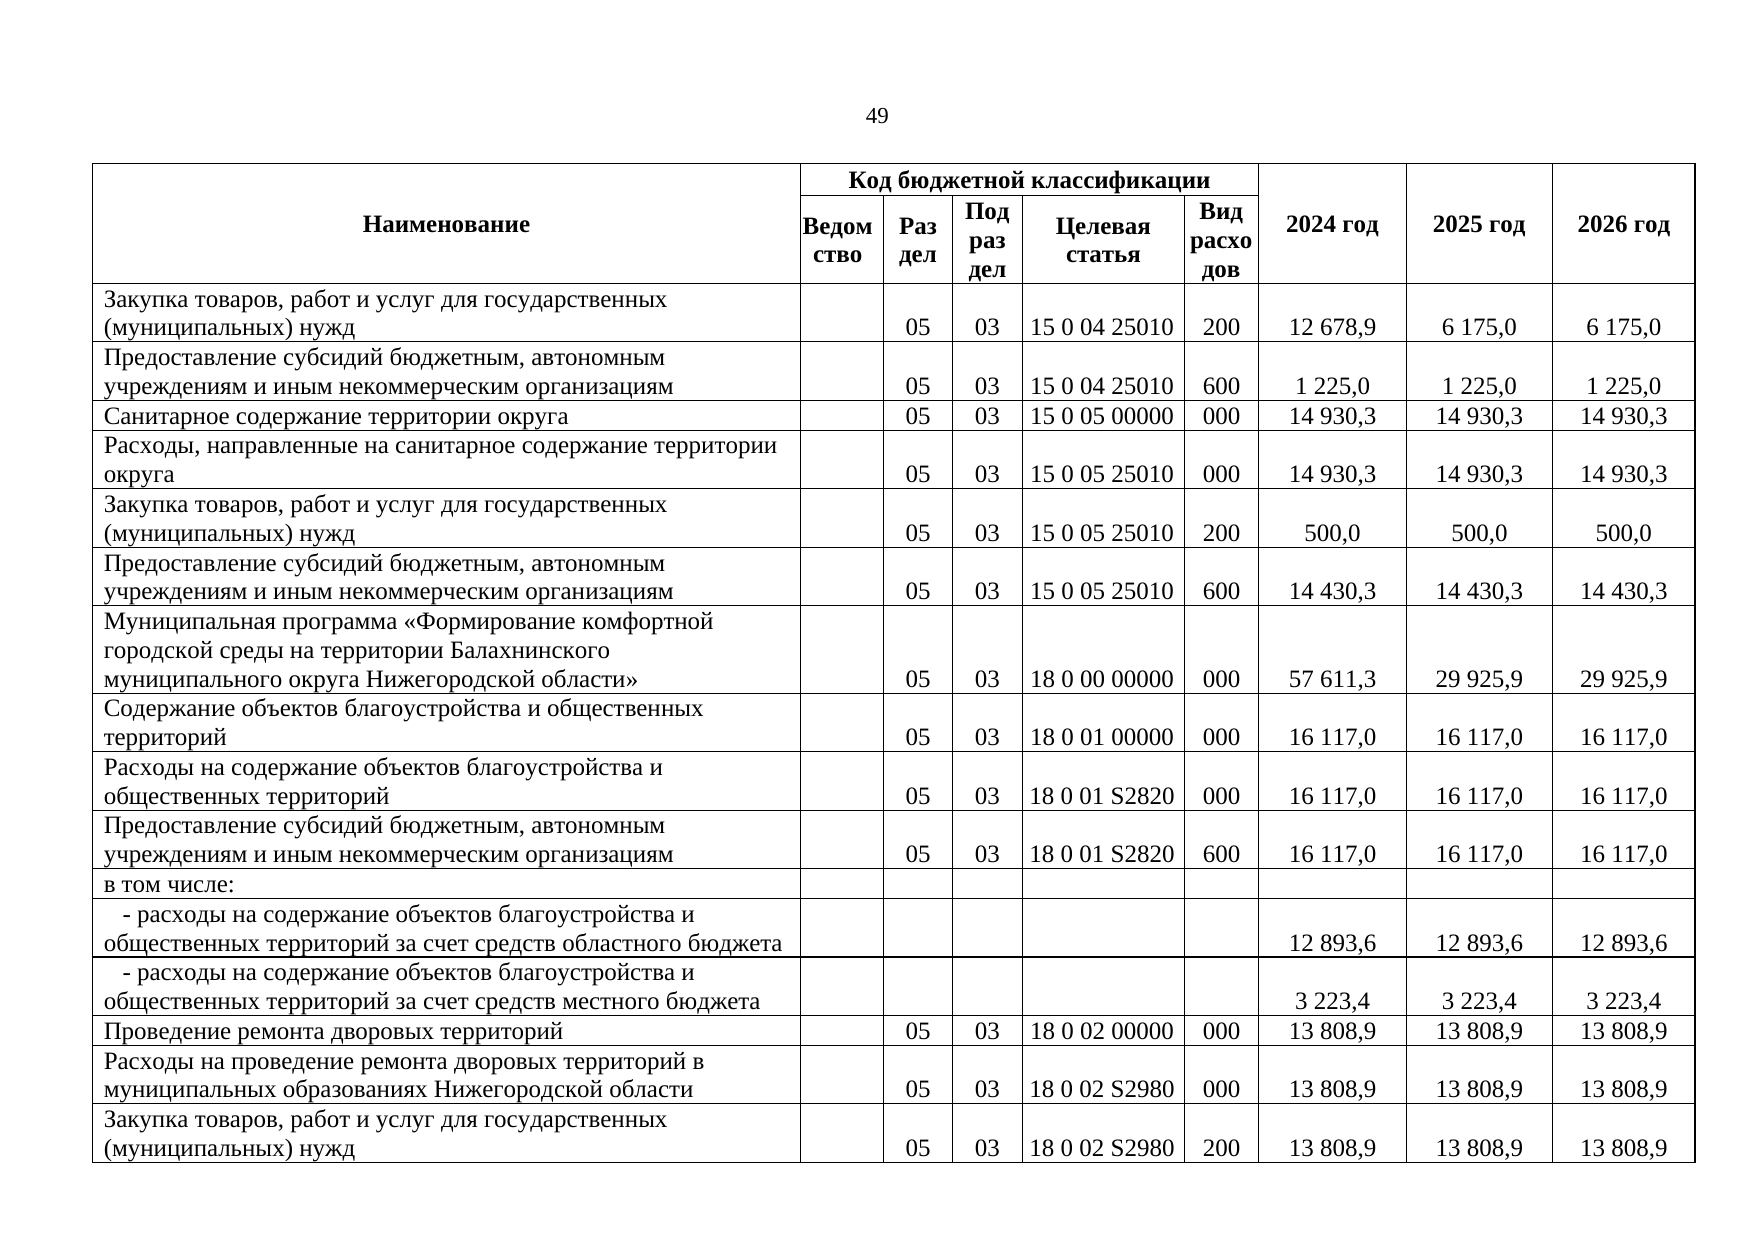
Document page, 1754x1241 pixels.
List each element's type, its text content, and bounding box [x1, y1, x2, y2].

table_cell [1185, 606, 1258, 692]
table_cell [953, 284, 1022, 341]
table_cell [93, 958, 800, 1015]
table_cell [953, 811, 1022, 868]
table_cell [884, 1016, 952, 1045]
table_cell Вид расхо дов [1185, 196, 1258, 283]
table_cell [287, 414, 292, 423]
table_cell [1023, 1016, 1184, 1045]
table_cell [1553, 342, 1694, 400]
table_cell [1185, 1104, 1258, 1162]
table_header 2025 год [1407, 164, 1552, 283]
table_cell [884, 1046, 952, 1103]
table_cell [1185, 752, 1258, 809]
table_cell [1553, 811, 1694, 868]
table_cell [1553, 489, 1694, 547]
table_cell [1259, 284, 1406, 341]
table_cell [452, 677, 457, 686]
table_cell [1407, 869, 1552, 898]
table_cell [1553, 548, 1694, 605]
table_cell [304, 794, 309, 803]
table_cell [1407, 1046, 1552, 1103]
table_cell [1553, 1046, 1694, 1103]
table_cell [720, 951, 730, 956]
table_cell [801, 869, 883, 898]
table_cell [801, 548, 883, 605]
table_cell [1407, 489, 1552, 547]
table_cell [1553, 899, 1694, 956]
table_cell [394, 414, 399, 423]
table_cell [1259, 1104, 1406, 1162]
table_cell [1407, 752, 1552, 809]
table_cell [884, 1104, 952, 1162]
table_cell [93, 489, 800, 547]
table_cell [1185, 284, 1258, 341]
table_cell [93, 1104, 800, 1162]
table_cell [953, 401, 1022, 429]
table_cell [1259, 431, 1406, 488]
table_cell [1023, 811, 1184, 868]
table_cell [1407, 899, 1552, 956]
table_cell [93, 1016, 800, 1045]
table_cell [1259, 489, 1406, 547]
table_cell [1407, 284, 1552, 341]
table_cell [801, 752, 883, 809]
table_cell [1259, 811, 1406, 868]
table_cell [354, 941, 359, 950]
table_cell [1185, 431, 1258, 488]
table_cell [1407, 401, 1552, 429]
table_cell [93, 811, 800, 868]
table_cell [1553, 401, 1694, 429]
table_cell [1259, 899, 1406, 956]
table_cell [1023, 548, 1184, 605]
table_header 2026 год [1553, 164, 1694, 283]
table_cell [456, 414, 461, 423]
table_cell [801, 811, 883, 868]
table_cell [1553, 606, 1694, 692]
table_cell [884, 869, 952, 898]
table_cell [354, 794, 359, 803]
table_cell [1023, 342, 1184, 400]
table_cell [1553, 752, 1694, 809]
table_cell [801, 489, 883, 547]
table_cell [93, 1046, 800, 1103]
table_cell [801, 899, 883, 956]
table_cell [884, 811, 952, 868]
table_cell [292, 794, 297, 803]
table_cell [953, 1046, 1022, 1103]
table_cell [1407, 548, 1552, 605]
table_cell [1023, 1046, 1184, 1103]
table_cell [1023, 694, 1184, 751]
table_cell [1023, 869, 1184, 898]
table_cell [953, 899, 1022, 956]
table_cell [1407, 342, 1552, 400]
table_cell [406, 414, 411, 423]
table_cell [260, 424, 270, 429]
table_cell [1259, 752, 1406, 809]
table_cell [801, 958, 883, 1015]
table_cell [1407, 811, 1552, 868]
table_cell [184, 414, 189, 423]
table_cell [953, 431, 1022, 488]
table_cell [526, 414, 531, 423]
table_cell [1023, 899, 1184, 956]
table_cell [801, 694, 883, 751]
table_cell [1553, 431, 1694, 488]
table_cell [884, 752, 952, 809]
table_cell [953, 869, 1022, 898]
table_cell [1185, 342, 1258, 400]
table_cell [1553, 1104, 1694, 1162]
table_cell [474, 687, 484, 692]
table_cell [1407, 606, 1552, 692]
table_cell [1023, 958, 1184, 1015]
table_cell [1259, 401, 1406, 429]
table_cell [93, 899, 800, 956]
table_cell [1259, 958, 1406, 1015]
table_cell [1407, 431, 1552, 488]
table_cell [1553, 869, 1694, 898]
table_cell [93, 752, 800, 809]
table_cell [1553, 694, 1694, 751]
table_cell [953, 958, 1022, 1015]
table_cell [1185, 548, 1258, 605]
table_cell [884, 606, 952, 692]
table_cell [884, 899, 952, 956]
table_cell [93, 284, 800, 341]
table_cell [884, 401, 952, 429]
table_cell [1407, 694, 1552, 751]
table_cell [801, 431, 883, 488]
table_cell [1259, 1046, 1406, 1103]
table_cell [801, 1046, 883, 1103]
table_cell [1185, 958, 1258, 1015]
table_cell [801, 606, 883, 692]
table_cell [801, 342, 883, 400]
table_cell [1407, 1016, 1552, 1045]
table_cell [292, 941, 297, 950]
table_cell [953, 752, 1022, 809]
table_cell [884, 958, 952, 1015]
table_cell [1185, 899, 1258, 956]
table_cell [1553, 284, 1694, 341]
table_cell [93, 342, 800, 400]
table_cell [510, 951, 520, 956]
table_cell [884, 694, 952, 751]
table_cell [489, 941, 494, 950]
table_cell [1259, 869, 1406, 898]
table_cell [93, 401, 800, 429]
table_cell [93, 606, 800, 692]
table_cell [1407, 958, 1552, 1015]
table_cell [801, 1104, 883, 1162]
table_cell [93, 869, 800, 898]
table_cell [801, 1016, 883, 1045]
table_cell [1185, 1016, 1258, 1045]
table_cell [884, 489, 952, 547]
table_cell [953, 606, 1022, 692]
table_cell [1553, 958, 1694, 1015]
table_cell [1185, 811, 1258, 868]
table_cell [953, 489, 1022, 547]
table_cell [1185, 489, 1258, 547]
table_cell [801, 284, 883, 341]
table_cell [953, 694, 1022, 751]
table_cell Ведом ство [801, 196, 883, 283]
table_header Код бюджетной классификации [801, 164, 1258, 195]
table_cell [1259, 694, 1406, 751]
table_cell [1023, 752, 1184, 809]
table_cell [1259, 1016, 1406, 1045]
table_header 2024 год [1259, 164, 1406, 283]
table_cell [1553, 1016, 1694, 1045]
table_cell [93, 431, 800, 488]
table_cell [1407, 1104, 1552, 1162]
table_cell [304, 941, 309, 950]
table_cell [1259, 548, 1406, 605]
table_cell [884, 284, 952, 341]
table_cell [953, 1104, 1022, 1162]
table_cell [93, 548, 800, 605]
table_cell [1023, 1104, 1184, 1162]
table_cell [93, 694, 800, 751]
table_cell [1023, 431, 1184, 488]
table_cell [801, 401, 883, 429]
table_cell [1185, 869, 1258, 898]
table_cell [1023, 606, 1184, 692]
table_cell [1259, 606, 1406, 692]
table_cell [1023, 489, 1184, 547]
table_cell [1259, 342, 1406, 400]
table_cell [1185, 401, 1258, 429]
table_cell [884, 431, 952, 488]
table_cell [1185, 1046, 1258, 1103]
table_cell Целевая статья [1023, 196, 1184, 283]
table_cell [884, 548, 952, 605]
table_cell Под раз дел [953, 196, 1022, 283]
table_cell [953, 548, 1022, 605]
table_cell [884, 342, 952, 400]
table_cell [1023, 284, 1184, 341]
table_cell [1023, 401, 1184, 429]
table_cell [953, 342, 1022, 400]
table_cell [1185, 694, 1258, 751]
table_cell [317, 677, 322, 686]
table_header Наименование [93, 164, 800, 283]
table_cell Раз дел [884, 196, 952, 283]
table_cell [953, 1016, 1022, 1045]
